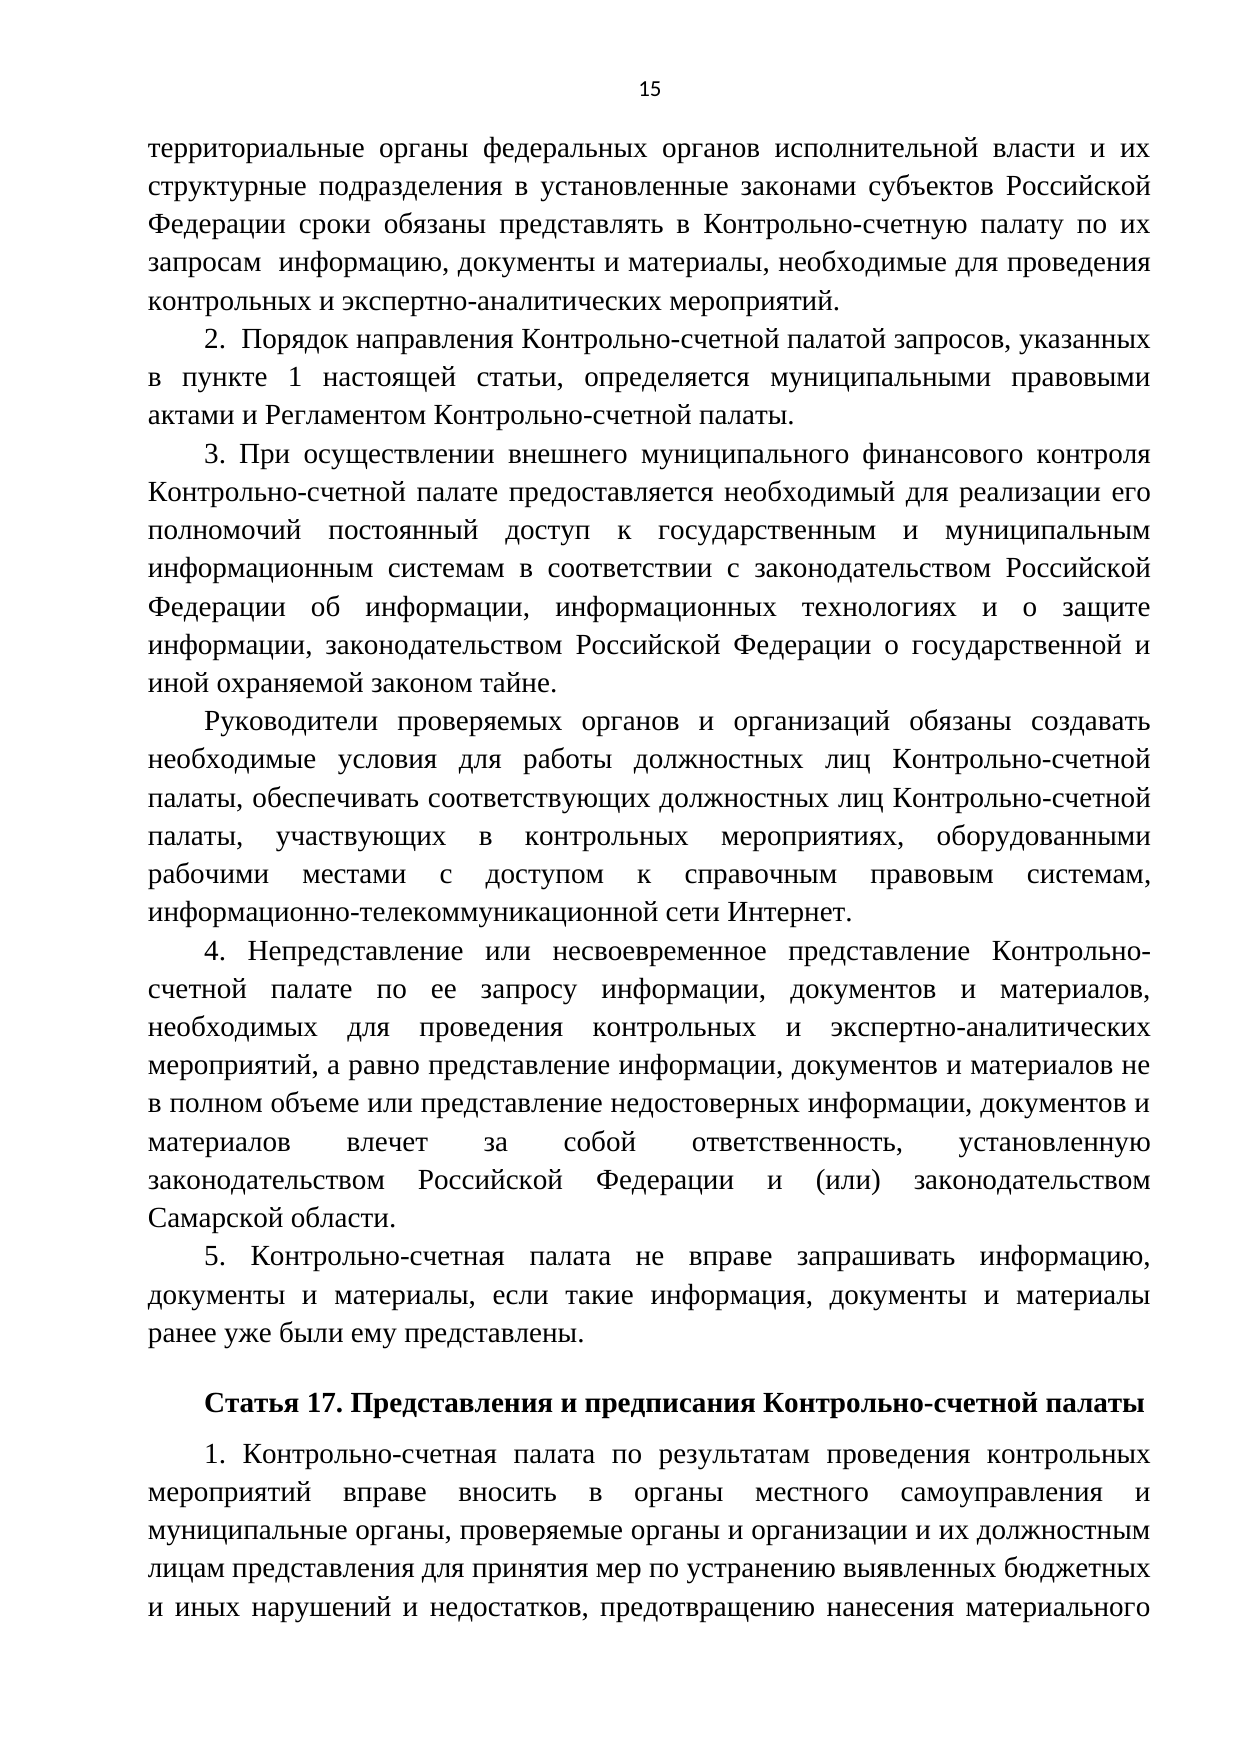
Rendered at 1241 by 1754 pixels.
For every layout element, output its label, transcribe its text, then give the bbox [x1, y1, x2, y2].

text 5. Контрольно-счетная палата не вправе запрашивать информацию, документы и материалы, если такие информация, документы и материалы ранее уже были ему представлены. [148, 1238, 1152, 1348]
text Статья 17. Представления и предписания Контрольно-счетной палаты [148, 1385, 1152, 1418]
text 2. Порядок направления Контрольно-счетной палатой запросов, указанных в пункте 1 настоящей статьи, определяется муниципальными правовыми актами и Регламентом Контрольно-счетной палаты. [148, 321, 1152, 431]
text 4. Непредставление или несвоевременное представление Контрольно-счетной палате по ее запросу информации, документов и материалов, необходимых для проведения контрольных и экспертно-аналитических мероприятий, а равно представление информации, документов и материалов не в полном объеме или представление недостоверных информации, документов и материалов влечет за собой ответственность, установленную законодательством Российской Федерации и (или) законодательством Самарской области. [148, 933, 1152, 1234]
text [148, 130, 1152, 316]
text Руководители проверяемых органов и организаций обязаны создавать необходимые условия для работы должностных лиц Контрольно-счетной палаты, обеспечивать соответствующих должностных лиц Контрольно-счетной палаты, участвующих в контрольных мероприятиях, оборудованными рабочими местами с доступом к справочным правовым системам, информационно-телекоммуникационной сети Интернет. [148, 703, 1152, 928]
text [148, 1436, 1152, 1622]
text 3. При осуществлении внешнего муниципального финансового контроля Контрольно-счетной палате предоставляется необходимый для реализации его полномочий постоянный доступ к государственным и муниципальным информационным системам в соответствии с законодательством Российской Федерации об информации, информационных технологиях и о защите информации, законодательством Российской Федерации о государственной и иной охраняемой законом тайне. [148, 436, 1152, 699]
